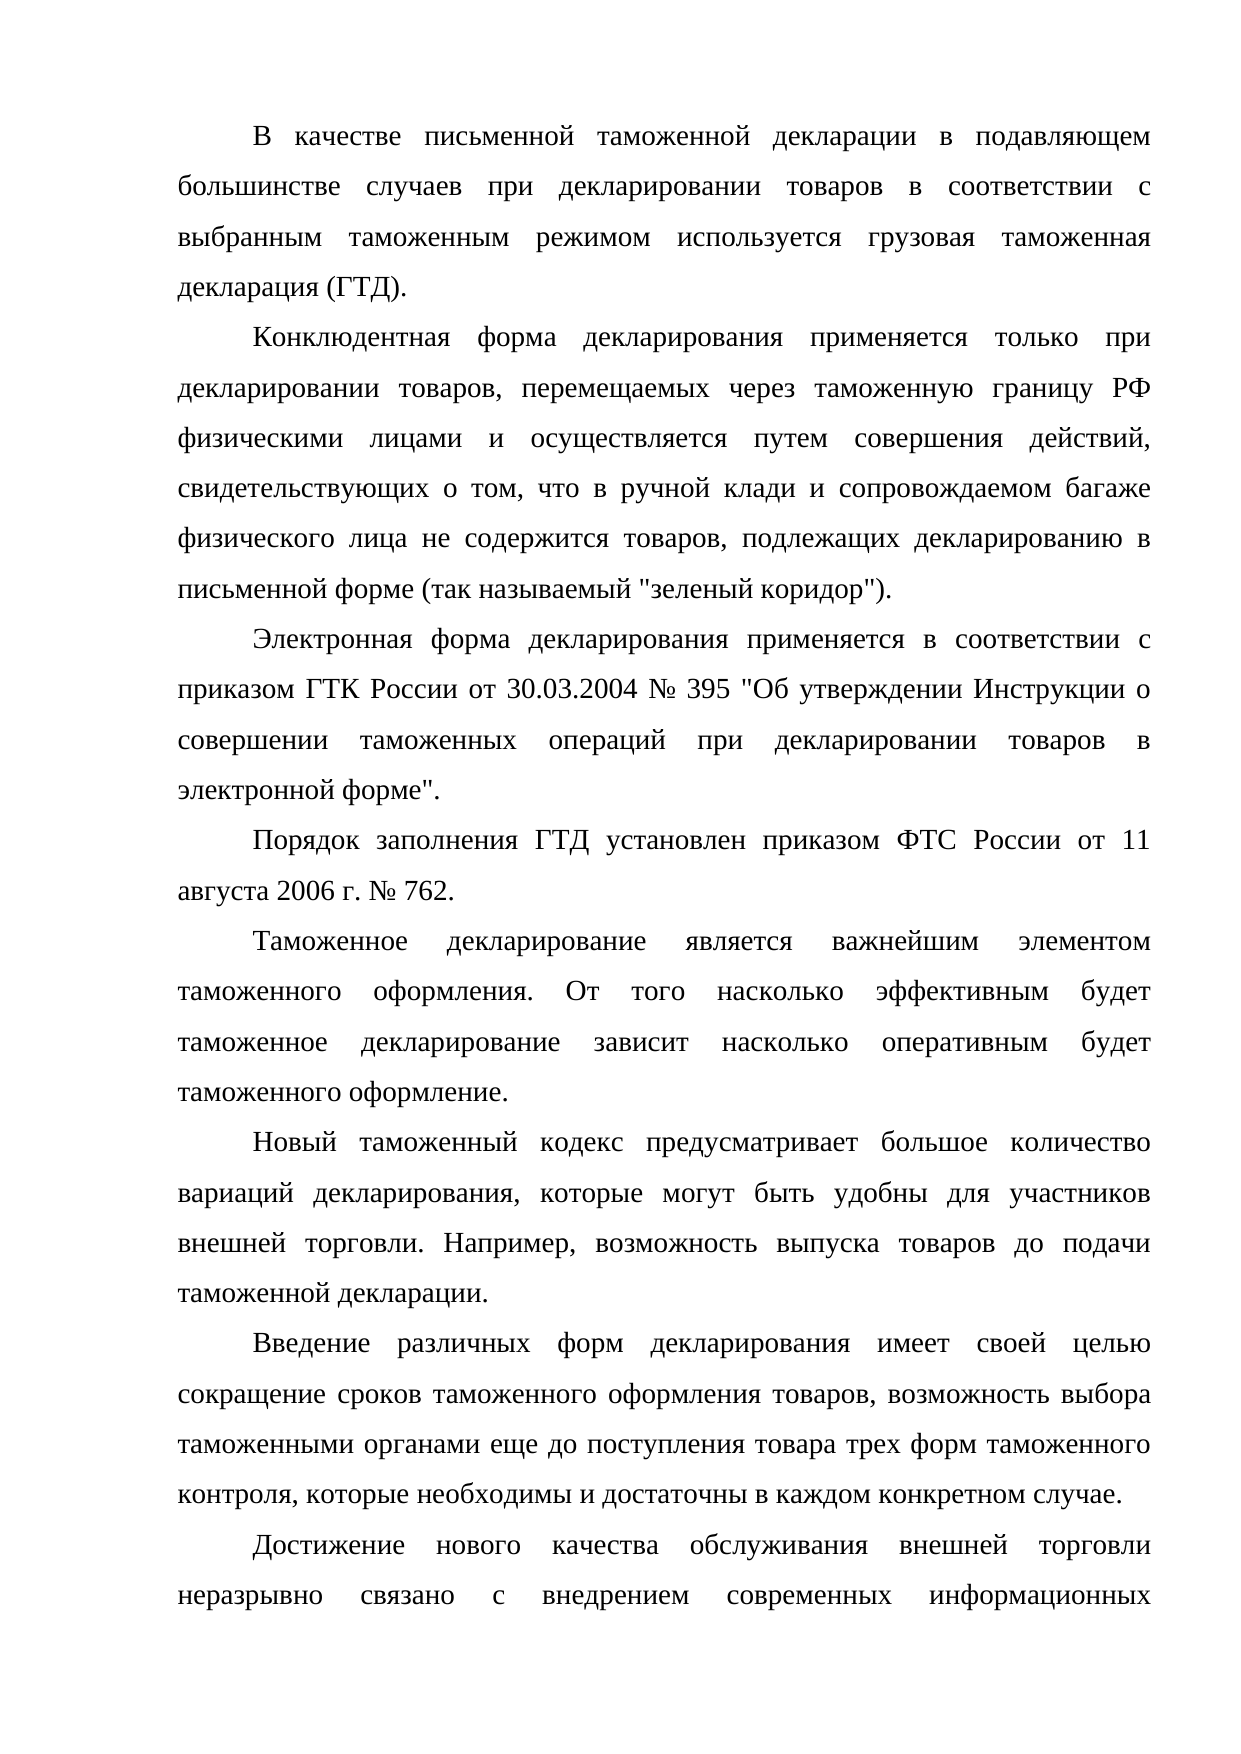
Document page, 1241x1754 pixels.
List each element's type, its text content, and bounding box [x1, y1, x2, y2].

text Таможенное декларирование является важнейшим элементом таможенного оформления. От того насколько эффективным будет таможенное декларирование зависит насколько оперативным будет таможенного оформление. [177, 923, 1152, 1108]
text Электронная форма декларирования применяется в соответствии с приказом ГТК России от 30.03.2004 № 395 "Об утверждении Инструкции о совершении таможенных операций при декларировании товаров в электронной форме". [177, 621, 1152, 806]
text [177, 1527, 1152, 1611]
text Конклюдентная форма декларирования применяется только при декларировании товаров, перемещаемых через таможенную границу РФ физическими лицами и осуществляется путем совершения действий, свидетельствующих о том, что в ручной клади и сопровождаемом багаже физического лица не содержится товаров, подлежащих декларированию в письменной форме (так называемый "зеленый коридор"). [177, 319, 1152, 604]
text В качестве письменной таможенной декларации в подавляющем большинстве случаев при декларировании товаров в соответствии с выбранным таможенным режимом используется грузовая таможенная декларация (ГТД). [177, 118, 1152, 303]
text Введение различных форм декларирования имеет своей целью сокращение сроков таможенного оформления товаров, возможность выбора таможенными органами еще до поступления товара трех форм таможенного контроля, которые необходимы и достаточны в каждом конкретном случае. [177, 1326, 1152, 1510]
text Новый таможенный кодекс предусматривает большое количество вариаций декларирования, которые могут быть удобны для участников внешней торговли. Например, возможность выпуска товаров до подачи таможенной декларации. [177, 1124, 1152, 1309]
text Порядок заполнения ГТД установлен приказом ФТС России от 11 августа . № 762. [177, 822, 1152, 906]
